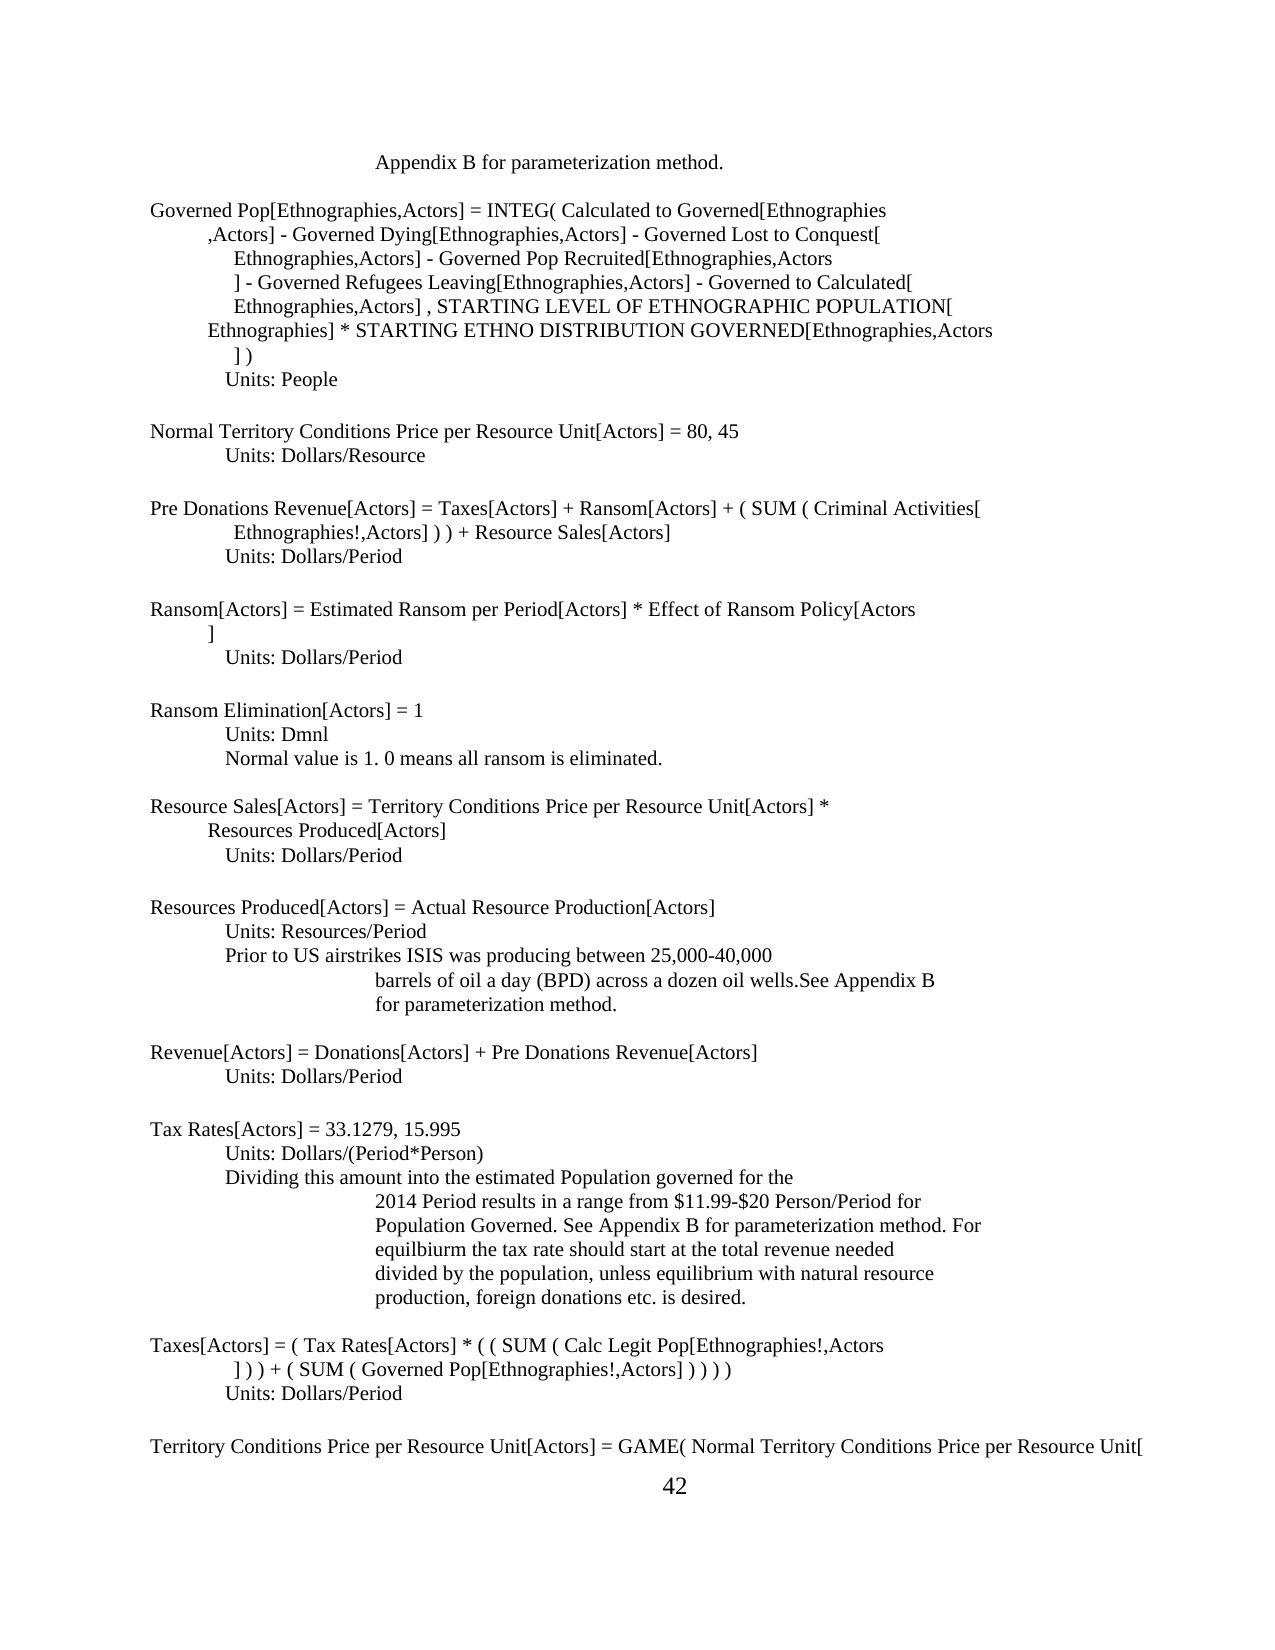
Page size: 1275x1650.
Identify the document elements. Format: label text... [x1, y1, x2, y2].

text ] ) [150, 342, 1200, 367]
text ] - Governed Refugees Leaving[Ethnographies,Actors] - Governed to Calculated[ [150, 270, 1200, 294]
text ] [150, 621, 1200, 645]
text Units: Resources/Period [150, 919, 1200, 943]
text Ethnographies] * STARTING ETHNO DISTRIBUTION GOVERNED[Ethnographies,Actors [150, 318, 1200, 342]
text production, foreign donations etc. is desired. [150, 1285, 1200, 1309]
text Resource Sales[Actors] = Territory Conditions Price per Resource Unit[Actors] * [150, 794, 1200, 818]
text Prior to US airstrikes ISIS was producing between 25,000-40,000 [150, 943, 1200, 967]
text Units: Dollars/Resource [150, 443, 1200, 467]
text Ethnographies!,Actors] ) ) + Resource Sales[Actors] [150, 520, 1200, 544]
text barrels of oil a day (BPD) across a dozen oil wells.See Appendix B [150, 967, 1200, 992]
text divided by the population, unless equilibrium with natural resource [150, 1261, 1200, 1285]
text Normal value is 1. 0 means all ransom is eliminated. [150, 746, 1200, 770]
text Dividing this amount into the estimated Population governed for the [150, 1165, 1200, 1189]
text Taxes[Actors] = ( Tax Rates[Actors] * ( ( SUM ( Calc Legit Pop[Ethnographies!,Actors [150, 1333, 1200, 1357]
text Governed Pop[Ethnographies,Actors] = INTEG( Calculated to Governed[Ethnographies [150, 198, 1200, 222]
text Pre Donations Revenue[Actors] = Taxes[Actors] + Ransom[Actors] + ( SUM ( Criminal Activities[ [150, 496, 1200, 520]
text Resources Produced[Actors] = Actual Resource Production[Actors] [150, 895, 1200, 919]
text Units: Dollars/(Period*Person) [150, 1141, 1200, 1165]
text Units: Dollars/Period [150, 842, 1200, 867]
text Ransom Elimination[Actors] = 1 [150, 698, 1200, 722]
text for parameterization method. [150, 992, 1200, 1016]
text Population Governed. See Appendix B for parameterization method. For [150, 1213, 1200, 1237]
text Normal Territory Conditions Price per Resource Unit[Actors] = 80, 45 [150, 419, 1200, 443]
text Tax Rates[Actors] = 33.1279, 15.995 [150, 1117, 1200, 1141]
text Ransom[Actors] = Estimated Ransom per Period[Actors] * Effect of Ransom Policy[Actors [150, 597, 1200, 621]
text Units: Dollars/Period [150, 645, 1200, 669]
text ,Actors] - Governed Dying[Ethnographies,Actors] - Governed Lost to Conquest[ [150, 222, 1200, 246]
text 2014 Period results in a range from $11.99-$20 Person/Period for [150, 1189, 1200, 1213]
text Appendix B for parameterization method. [150, 150, 1200, 174]
text Units: Dollars/Period [150, 1381, 1200, 1405]
text Units: People [150, 367, 1200, 391]
text Units: Dmnl [150, 722, 1200, 746]
text Units: Dollars/Period [150, 544, 1200, 568]
text Units: Dollars/Period [150, 1064, 1200, 1088]
text equilbiurm the tax rate should start at the total revenue needed [150, 1237, 1200, 1261]
text Ethnographies,Actors] - Governed Pop Recruited[Ethnographies,Actors [150, 246, 1200, 270]
text Ethnographies,Actors] , STARTING LEVEL OF ETHNOGRAPHIC POPULATION[ [150, 294, 1200, 318]
text Territory Conditions Price per Resource Unit[Actors] = GAME( Normal Territory Conditions Price per Resource Unit[ [150, 1434, 1200, 1458]
text Revenue[Actors] = Donations[Actors] + Pre Donations Revenue[Actors] [150, 1040, 1200, 1064]
text Resources Produced[Actors] [150, 818, 1200, 842]
text ] ) ) + ( SUM ( Governed Pop[Ethnographies!,Actors] ) ) ) ) [150, 1357, 1200, 1381]
